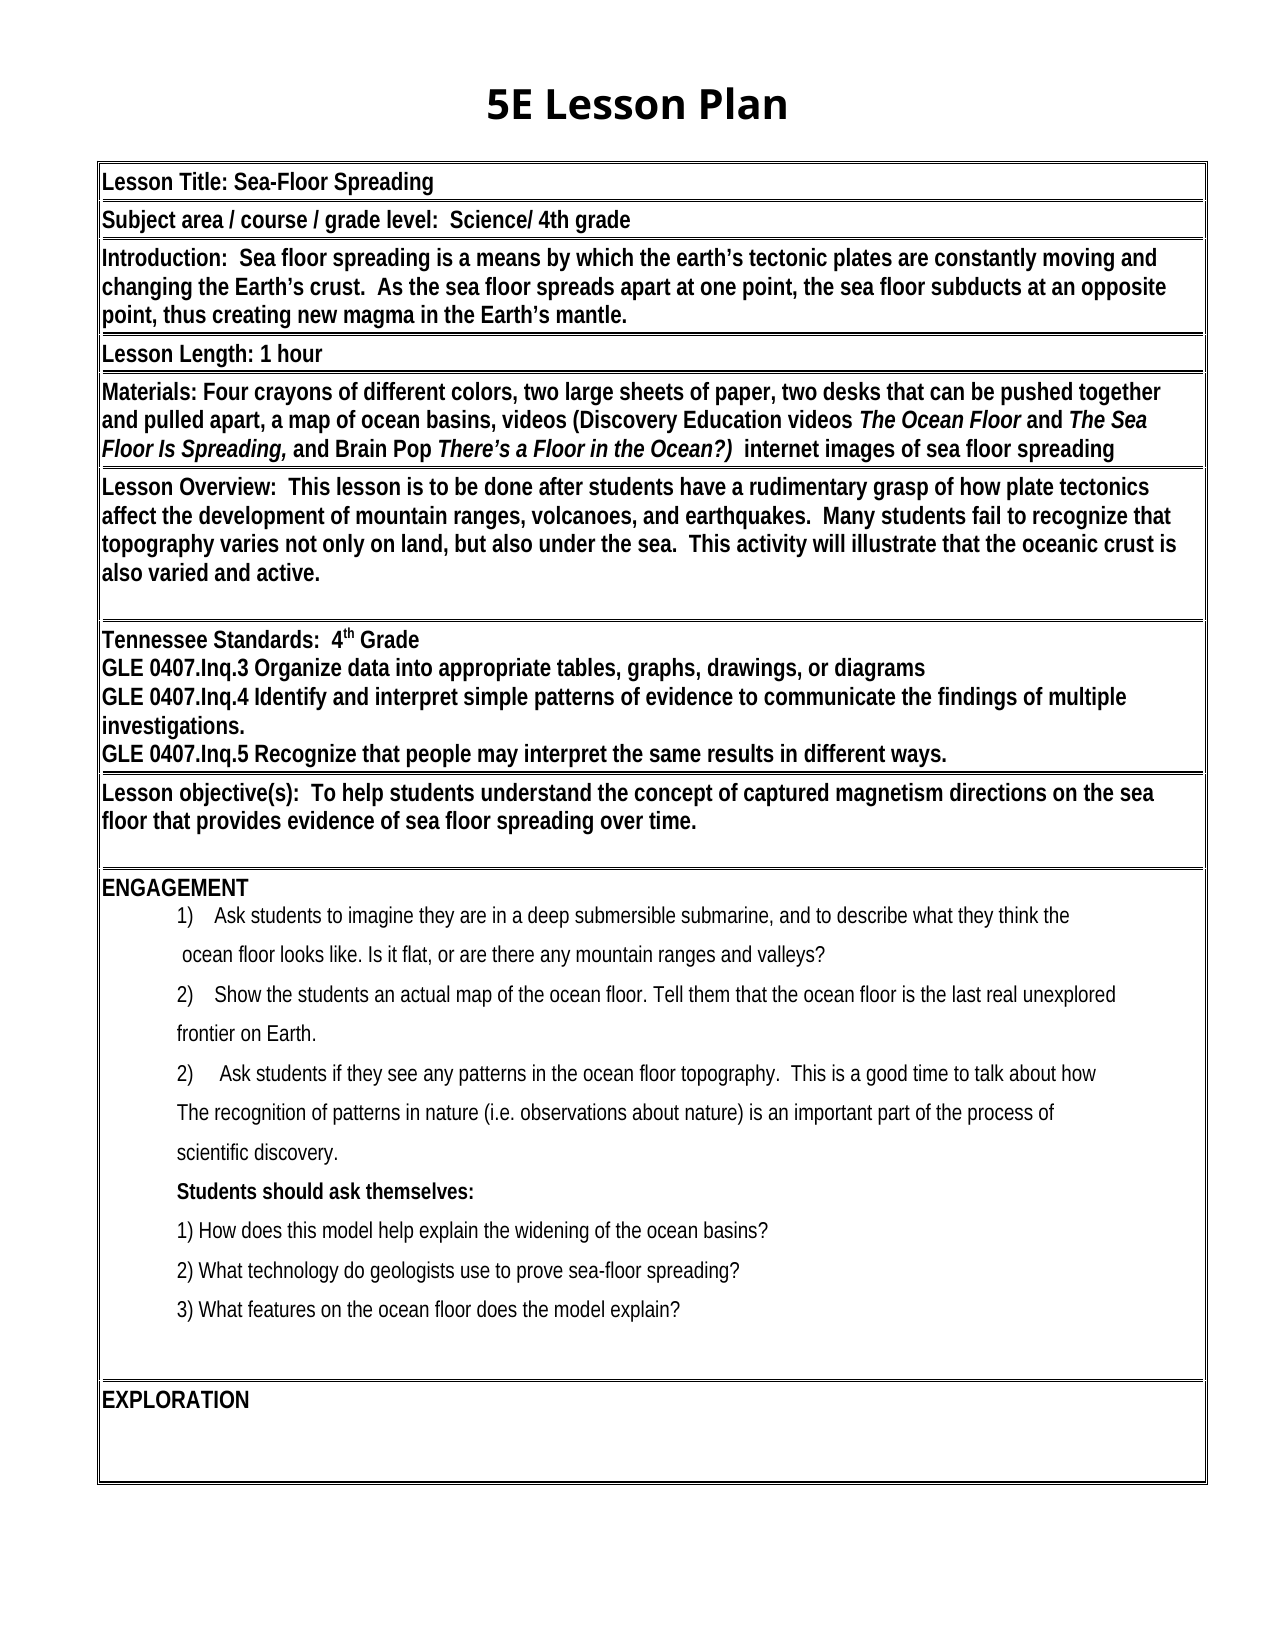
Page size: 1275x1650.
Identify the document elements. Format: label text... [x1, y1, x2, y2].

table_cell Lesson Length: 1 hour [100, 332, 1205, 370]
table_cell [100, 1379, 1205, 1481]
table_cell Introduction: Sea floor spreading is a means by which the earth’s tectonic plates are constantly moving and changing the Earth’s crust. As the sea floor spreads apart at one point, the sea floor subducts at an opposite point, thus creating new magma in the Earth’s mantle. [99, 237, 1206, 332]
table_header Lesson Title: Sea-Floor Spreading [100, 164, 1205, 199]
table_cell Tennessee Standards: 4th Grade GLE 0407.Inq.3 Organize data into appropriate tables, graphs, drawings, or diagrams GLE 0407.Inq.4 Identify and interpret simple patterns of evidence to communicate the findings of multiple investigations. GLE 0407.Inq.5 Recognize that people may interpret the same results in different ways. [100, 619, 1205, 771]
table_cell Lesson Overview: This lesson is to be done after students have a rudimentary grasp of how plate tectonics affect the development of mountain ranges, volcanoes, and earthquakes. Many students fail to recognize that topography varies not only on land, but also under the sea. This activity will illustrate that the oceanic crust is also varied and active. [99, 466, 1206, 618]
table_cell Materials: Four crayons of different colors, two large sheets of paper, two desks that can be pushed together and pulled apart, a map of ocean basins, videos (Discovery Education videos The Ocean Floor and The Sea Floor Is Spreading, and Brain Pop There’s a Floor in the Ocean?) internet images of sea floor spreading [100, 370, 1205, 466]
table_cell ENGAGEMENT Ask students to imagine they are in a deep submersible submarine, and to describe what they think the ocean floor looks like. Is it flat, or are there any mountain ranges and valleys? 2) Show the students an actual map of the ocean floor. Tell them that the ocean floor is the last real unexplored frontier on Earth. Ask students if they see any patterns in the ocean floor topography. This is a good time to talk about how The recognition of patterns in nature (i.e. observations about nature) is an important part of the process of scientific discovery. Students should ask themselves: 1) How does this model help explain the widening of the ocean basins? 2) What technology do geologists use to prove sea-floor spreading? 3) What features on the ocean floor does the model explain? [99, 867, 1206, 1378]
table_cell Lesson objective(s): To help students understand the concept of captured magnetism directions on the sea floor that provides evidence of sea floor spreading over time. [100, 771, 1205, 867]
table_cell Subject area / course / grade level: Science/ 4th grade [99, 199, 1206, 237]
